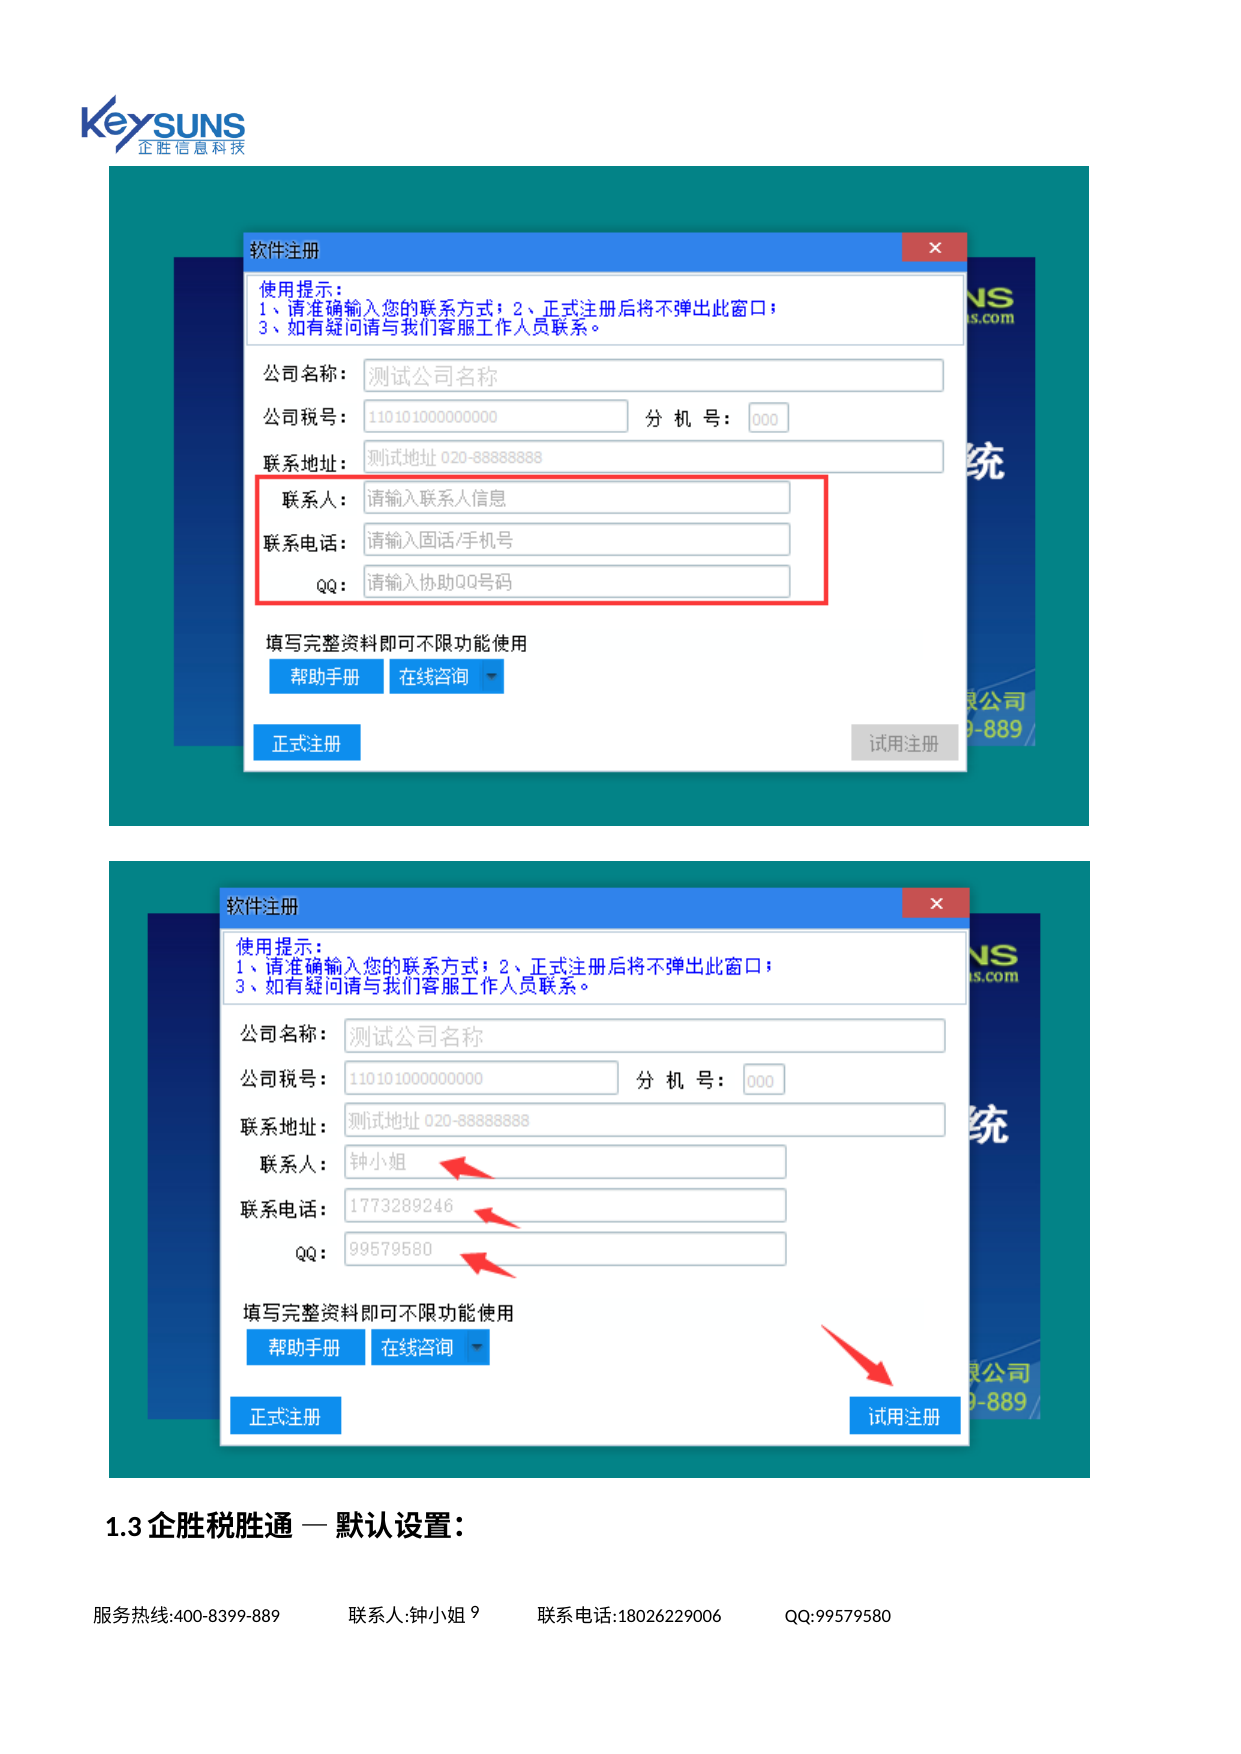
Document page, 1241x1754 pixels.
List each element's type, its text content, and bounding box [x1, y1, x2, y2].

picture [109, 861, 1090, 1478]
picture [109, 166, 1089, 826]
picture [75, 90, 251, 161]
list 1.3企胜税胜通 — 默认设置： [75, 1492, 1165, 1557]
